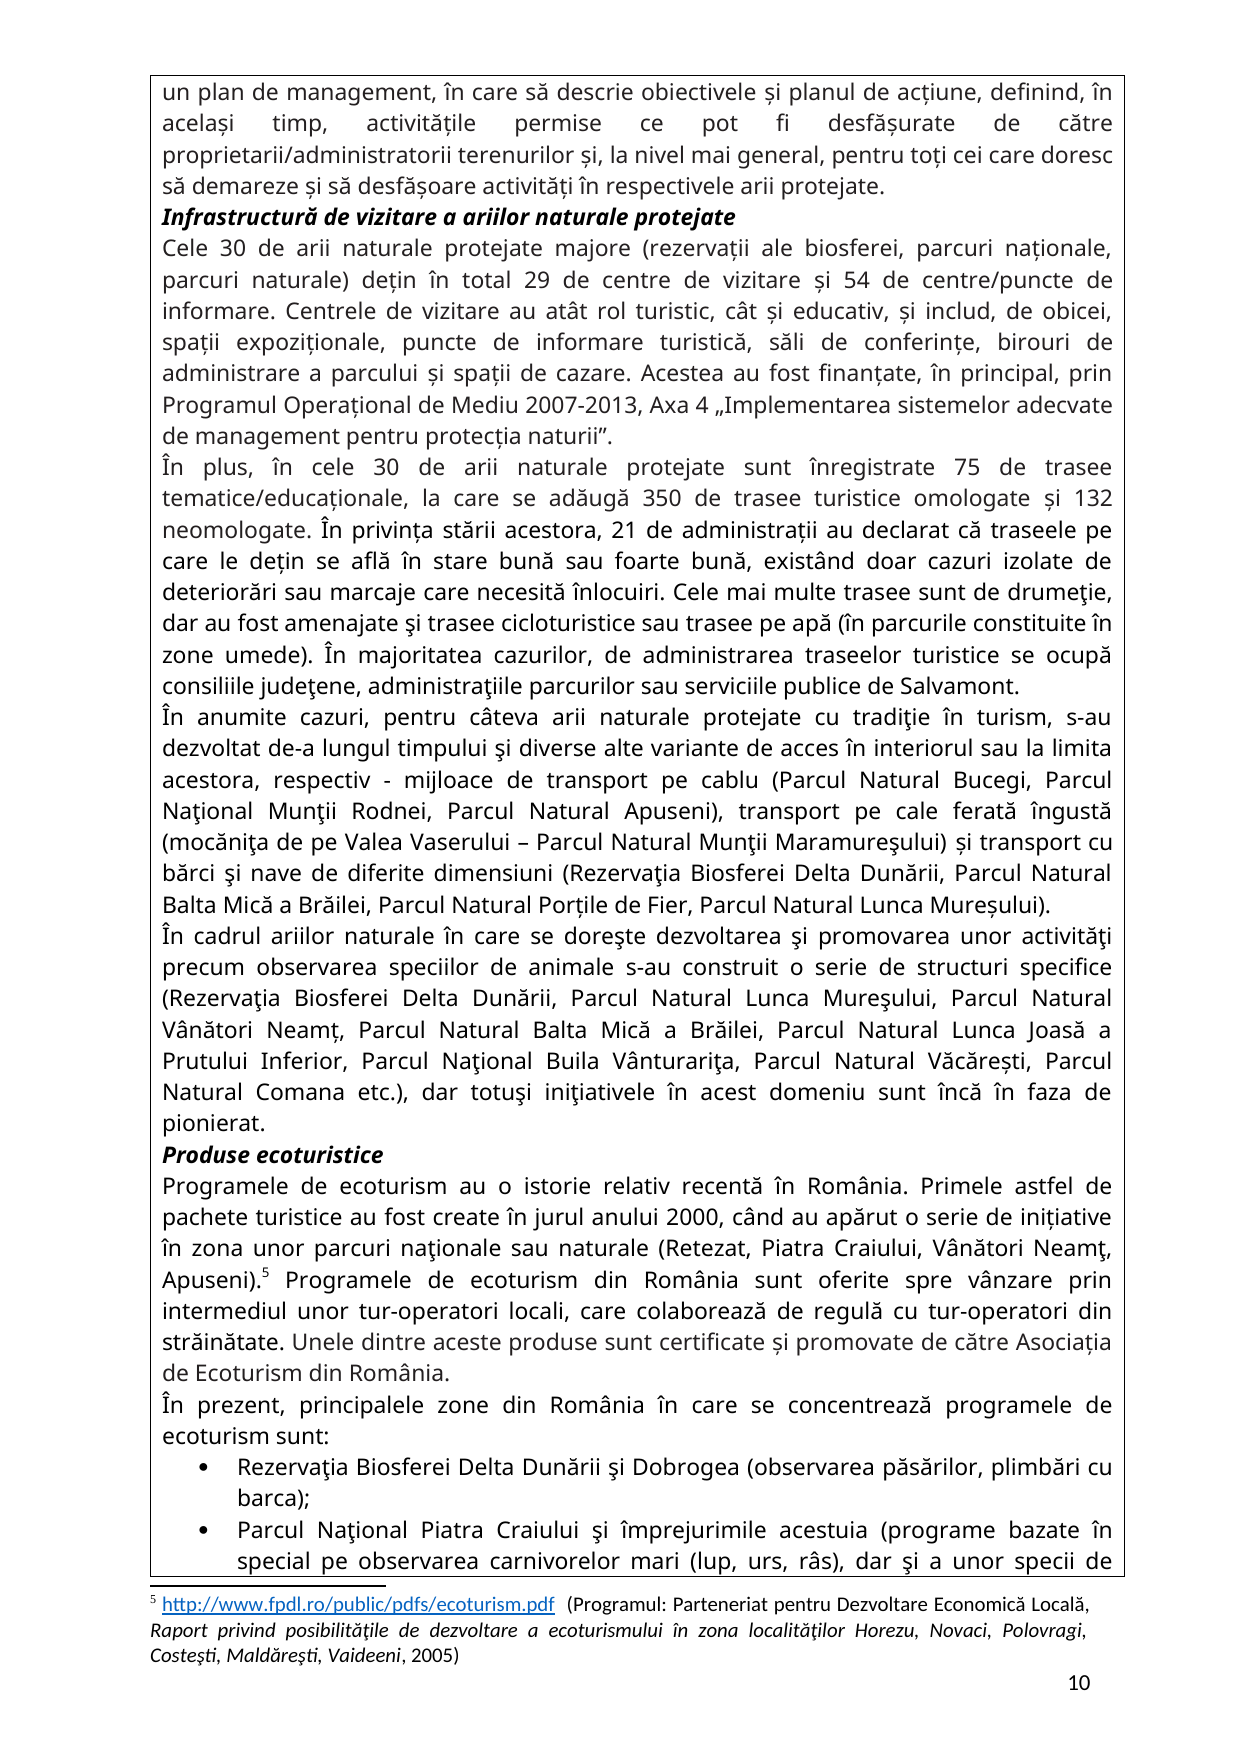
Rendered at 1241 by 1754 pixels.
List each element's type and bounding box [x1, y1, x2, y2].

table_cell [151, 76, 1124, 1576]
